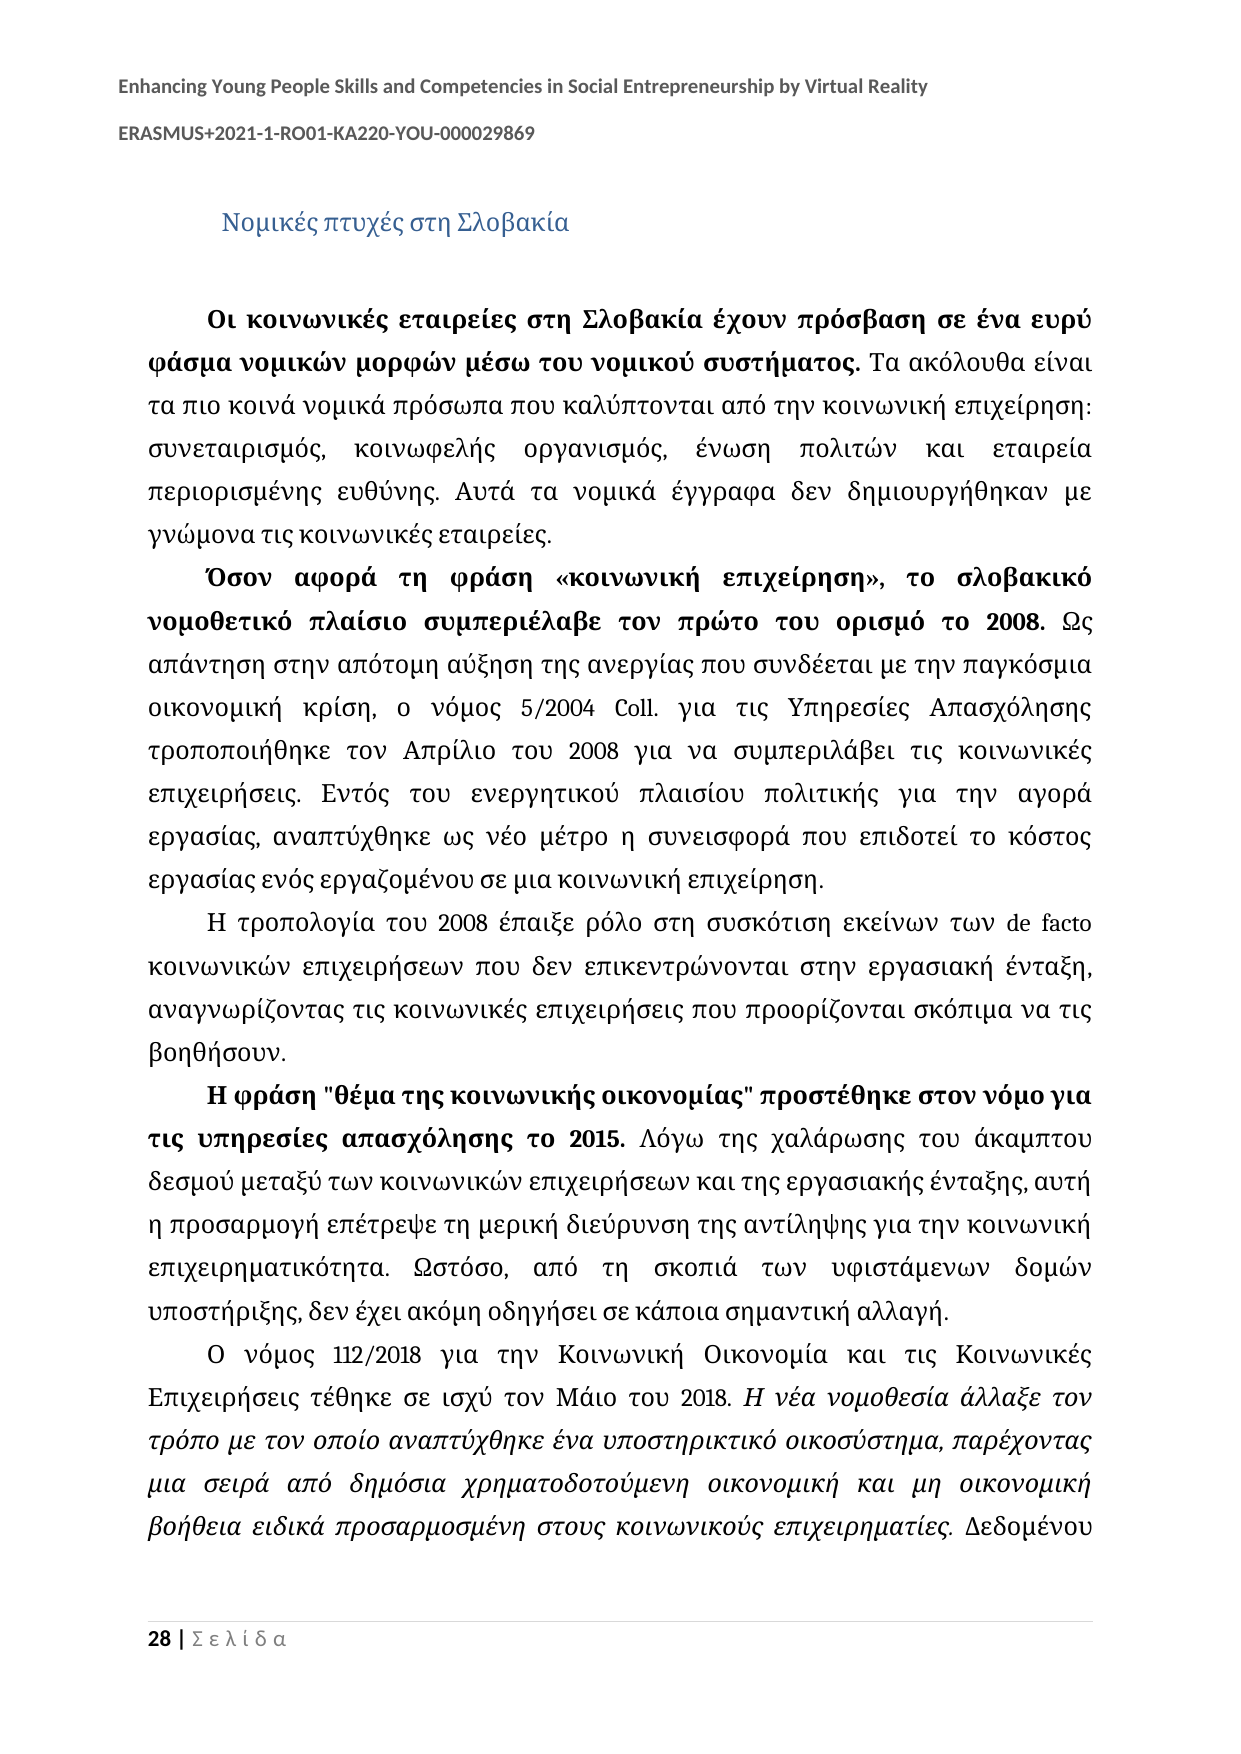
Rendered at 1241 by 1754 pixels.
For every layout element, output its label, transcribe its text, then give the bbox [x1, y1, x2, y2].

text Η τροπολογία του 2008 έπαιξε ρόλο στη συσκότιση εκείνων των de facto κοινωνικών επιχειρήσεων που δεν επικεντρώνονται στην εργασιακή ένταξη, αναγνωρίζοντας τις κοινωνικές επιχειρήσεις που προορίζονται σκόπιμα να τις βοηθήσουν. [148, 909, 1093, 1067]
text Η φράση "θέμα της κοινωνικής οικονομίας" προστέθηκε στον νόμο για τις υπηρεσίες απασχόλησης το 2015. Λόγω της χαλάρωσης του άκαμπτου δεσμού μεταξύ των κοινωνικών επιχειρήσεων και της εργασιακής ένταξης, αυτή η προσαρμογή επέτρεψε τη μερική διεύρυνση της αντίληψης για την κοινωνική επιχειρηματικότητα. Ωστόσο, από τη σκοπιά των υφιστάμενων δομών υποστήριξης, δεν έχει ακόμη οδηγήσει σε κάποια σημαντική αλλαγή. [148, 1082, 1093, 1326]
text Οι κοινωνικές εταιρείες στη Σλοβακία έχουν πρόσβαση σε ένα ευρύ φάσμα νομικών μορφών μέσω του νομικού συστήματος. Τα ακόλουθα είναι τα πιο κοινά νομικά πρόσωπα που καλύπτονται από την κοινωνική επιχείρηση: συνεταιρισμός, κοινωφελής οργανισμός, ένωση πολιτών και εταιρεία περιορισμένης ευθύνης. Αυτά τα νομικά έγγραφα δεν δημιουργήθηκαν με γνώμονα τις κοινωνικές εταιρείες. [148, 306, 1093, 550]
subtitle Νομικές πτυχές στη Σλοβακία [221, 209, 1093, 238]
text Όσον αφορά τη φράση «κοινωνική επιχείρηση», το σλοβακικό νομοθετικό πλαίσιο συμπεριέλαβε τον πρώτο του ορισμό το 2008. Ως απάντηση στην απότομη αύξηση της ανεργίας που συνδέεται με την παγκόσμια οικονομική κρίση, ο νόμος 5/2004 Coll. για τις Υπηρεσίες Απασχόλησης τροποποιήθηκε τον Απρίλιο του 2008 για να συμπεριλάβει τις κοινωνικές επιχειρήσεις. Εντός του ενεργητικού πλαισίου πολιτικής για την αγορά εργασίας, αναπτύχθηκε ως νέο μέτρο η συνεισφορά που επιδοτεί το κόστος εργασίας ενός εργαζομένου σε μια κοινωνική επιχείρηση. [148, 564, 1093, 895]
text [148, 1341, 1093, 1542]
